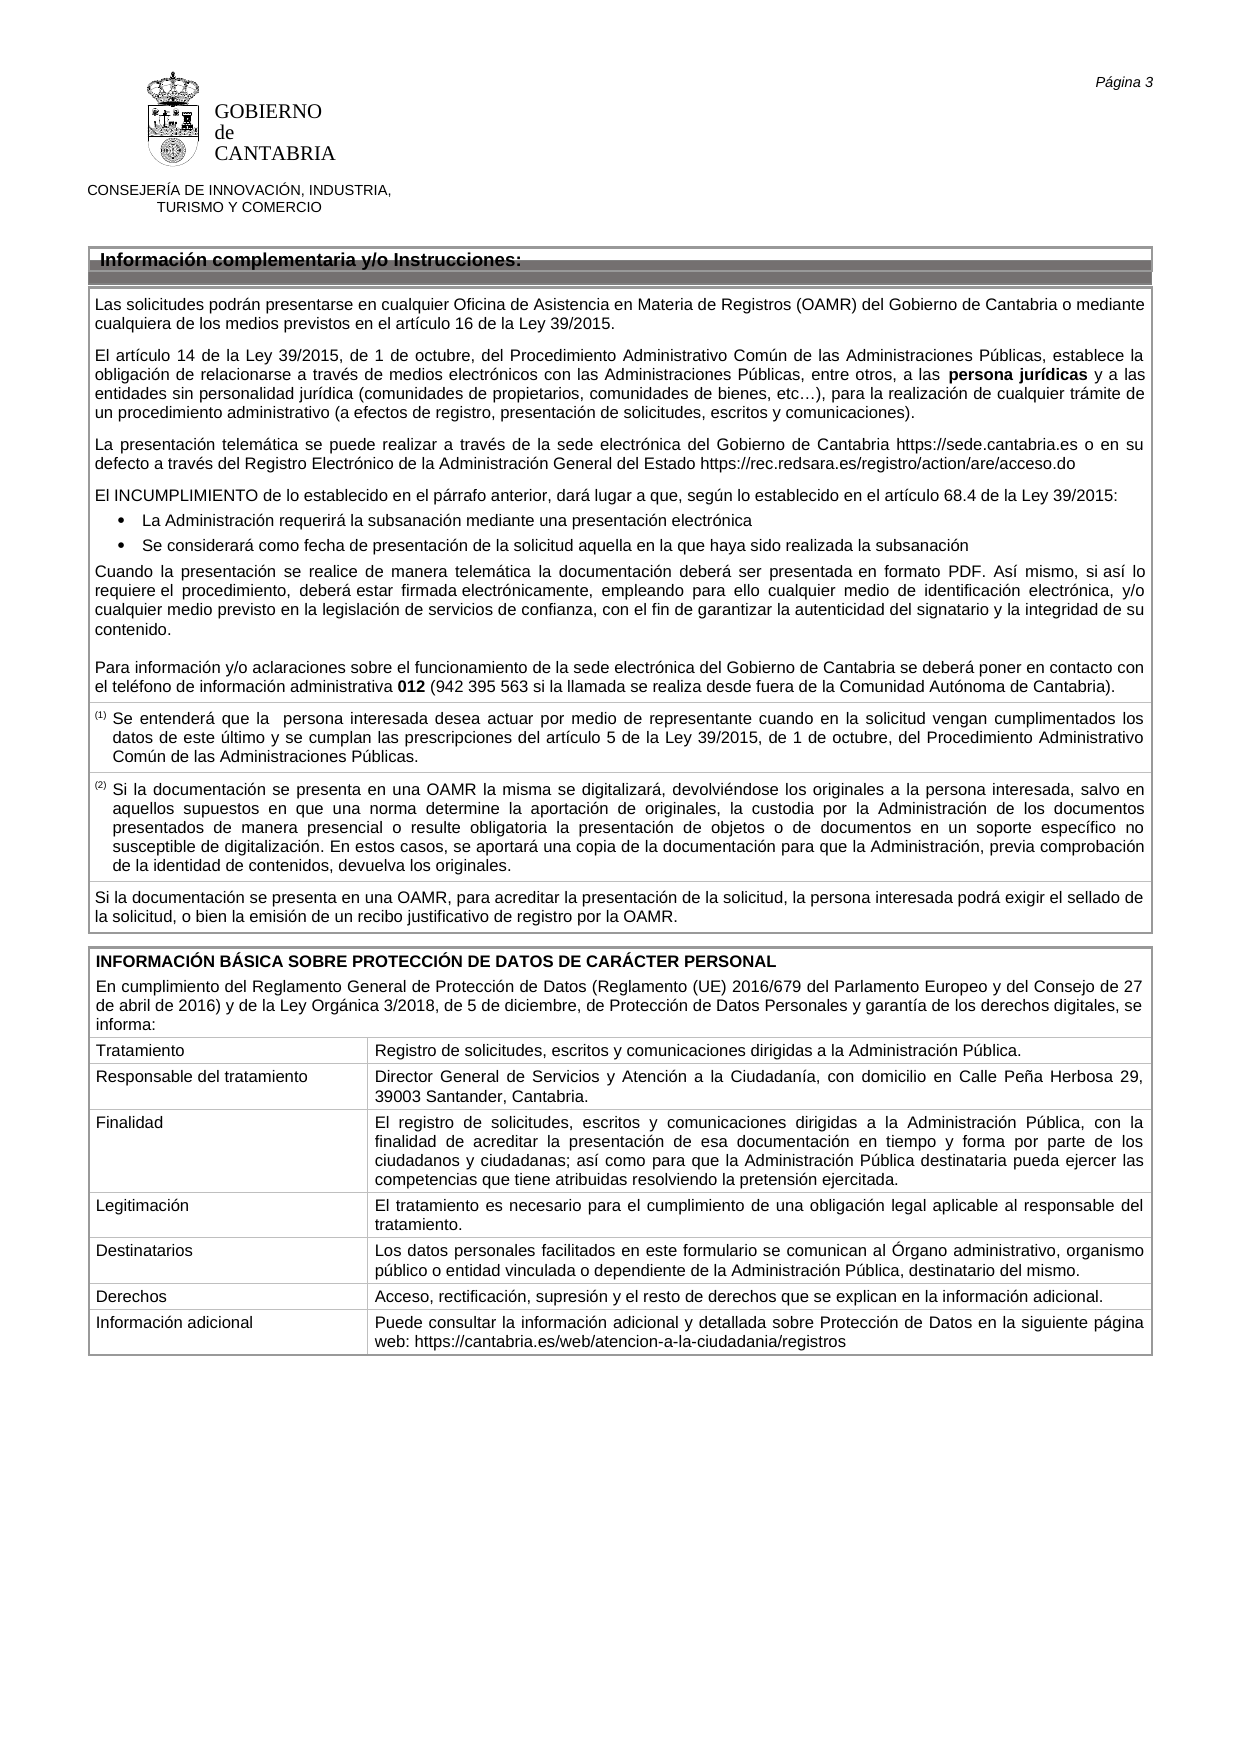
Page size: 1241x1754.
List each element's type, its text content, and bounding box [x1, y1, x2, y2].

table_cell Se entenderá que la persona interesada desea actuar por medio de representante cuando en la solicitud vengan cumplimentados los datos de este último y se cumplan las prescripciones del artículo 5 de la Ley 39/2015, de 1 de octubre, del Procedimiento Administrativo Común de las Administraciones Públicas. [90, 703, 1151, 772]
table_cell Legitimación [90, 1193, 367, 1237]
table_cell Tratamiento [90, 1038, 367, 1063]
table_cell Director General de Servicios y Atención a la Ciudadanía, con domicilio en Calle Peña Herbosa 29, 39003 Santander, Cantabria. [368, 1064, 1151, 1108]
table_cell Derechos [90, 1284, 367, 1308]
table_cell Los datos personales facilitados en este formulario se comunican al Órgano administrativo, organismo público o entidad vinculada o dependiente de la Administración Pública, destinatario del mismo. [368, 1238, 1151, 1282]
table_cell Responsable del tratamiento [90, 1064, 367, 1108]
table_header Las solicitudes podrán presentarse en cualquier Oficina de Asistencia en Materia de Registros (OAMR) del Gobierno de Cantabria o mediante cualquiera de los medios previstos en el artículo 16 de la Ley 39/2015. El artículo 14 de la Ley 39/2015, de 1 de octubre, del Procedimiento Administrativo Común de las Administraciones Públicas, establece la obligación de relacionarse a través de medios electrónicos con las Administraciones Públicas, entre otros, a las persona jurídicas y a las entidades sin personalidad jurídica (comunidades de propietarios, comunidades de bienes, etc…), para la realización de cualquier trámite de un procedimiento administrativo (a efectos de registro, presentación de solicitudes, escritos y comunicaciones). La presentación telemática se puede realizar a través de la sede electrónica del Gobierno de Cantabria https://sede.cantabria.es o en su defecto a través del Registro Electrónico de la Administración General del Estado https://rec.redsara.es/registro/action/are/acceso.do El INCUMPLIMIENTO de lo establecido en el párrafo anterior, dará lugar a que, según lo establecido en el artículo 68.4 de la Ley 39/2015: La Administración requerirá la subsanación mediante una presentación electrónica Se considerará como fecha de presentación de la solicitud aquella en la que haya sido realizada la subsanación Cuando la presentación se realice de manera telemática la documentación deberá ser presentada en formato PDF. Así mismo, si así lo requiere el procedimiento, deberá estar firmada electrónicamente, empleando para ello cualquier medio de identificación electrónica, y/o cualquier medio previsto en la legislación de servicios de confianza, con el fin de garantizar la autenticidad del signatario y la integridad de su contenido. Para información y/o aclaraciones sobre el funcionamiento de la sede electrónica del Gobierno de Cantabria se deberá poner en contacto con el teléfono de información administrativa 012 (942 395 563 si la llamada se realiza desde fuera de la Comunidad Autónoma de Cantabria). [90, 289, 1151, 702]
table_cell Información adicional [90, 1310, 367, 1354]
table_cell Si la documentación se presenta en una OAMR la misma se digitalizará, devolviéndose los originales a la persona interesada, salvo en aquellos supuestos en que una norma determine la aportación de originales, la custodia por la Administración de los documentos presentados de manera presencial o resulte obligatoria la presentación de objetos o de documentos en un soporte específico no susceptible de digitalización. En estos casos, se aportará una copia de la documentación para que la Administración, previa comprobación de la identidad de contenidos, devuelva los originales. [90, 773, 1151, 881]
table_header INFORMACIÓN BÁSICA SOBRE PROTECCIÓN DE DATOS DE CARÁCTER PERSONAL En cumplimiento del Reglamento General de Protección de Datos (Reglamento (UE) 2016/679 del Parlamento Europeo y del Consejo de 27 de abril de 2016) y de la Ley Orgánica 3/2018, de 5 de diciembre, de Protección de Datos Personales y garantía de los derechos digitales, se informa: [90, 949, 1151, 1037]
table_cell Acceso, rectificación, supresión y el resto de derechos que se explican en la información adicional. [368, 1284, 1151, 1308]
table_cell Destinatarios [90, 1238, 367, 1282]
table_cell Registro de solicitudes, escritos y comunicaciones dirigidas a la Administración Pública. [368, 1038, 1151, 1063]
table_cell El registro de solicitudes, escritos y comunicaciones dirigidas a la Administración Pública, con la finalidad de acreditar la presentación de esa documentación en tiempo y forma por parte de los ciudadanos y ciudadanas; así como para que la Administración Pública destinataria pueda ejercer las competencias que tiene atribuidas resolviendo la pretensión ejercitada. [368, 1110, 1151, 1192]
table_header Información complementaria y/o Instrucciones: [90, 249, 1151, 270]
table_cell Finalidad [90, 1110, 367, 1192]
table_cell Si la documentación se presenta en una OAMR, para acreditar la presentación de la solicitud, la persona interesada podrá exigir el sellado de la solicitud, o bien la emisión de un recibo justificativo de registro por la OAMR. [90, 882, 1151, 932]
table_cell El tratamiento es necesario para el cumplimiento de una obligación legal aplicable al responsable del tratamiento. [368, 1193, 1151, 1237]
table_cell Puede consultar la información adicional y detallada sobre Protección de Datos en la siguiente página web: https://cantabria.es/web/atencion-a-la-ciudadania/registros [368, 1310, 1151, 1354]
